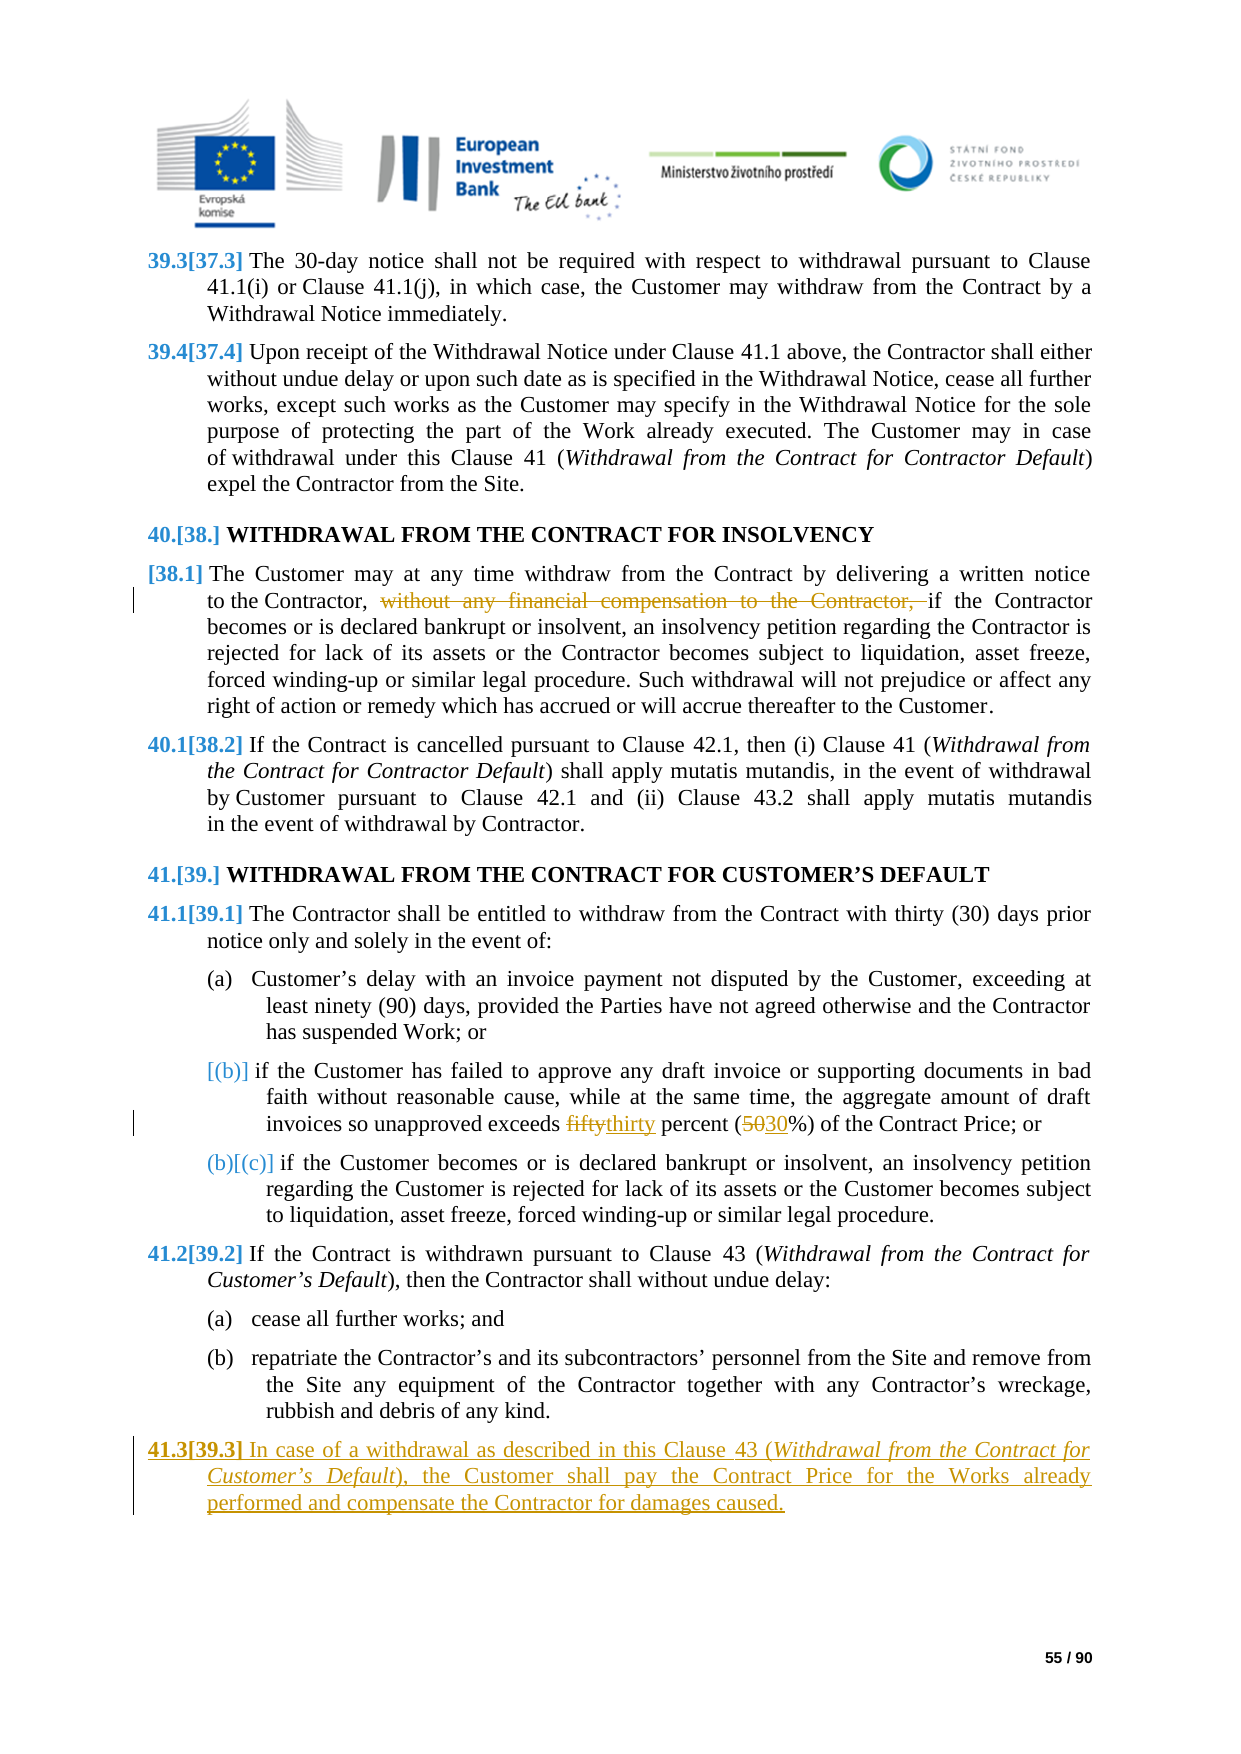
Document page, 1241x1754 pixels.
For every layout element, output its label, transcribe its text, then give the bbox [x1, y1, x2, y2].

text If the Contract is withdrawn pursuant to Clause 42 (Withdrawal from the Contract for Customer’s Default), then the Contractor shall without undue delay: [148, 1240, 1092, 1293]
text Upon receipt of the Withdrawal Notice under Clause 40.1 above, the Contractor shall either without undue delay or upon such date as is specified in the Withdrawal Notice, cease all further works, except such works as the Customer may specify in the Withdrawal Notice for the sole purpose of protecting the part of the Work already executed. The Customer may in case of withdrawal under this Clause 40 (Withdrawal from the Contract for Contractor Default) expel the Contractor from the Site. [148, 338, 1092, 497]
picture [147, 87, 1093, 235]
text cease all further works; and [207, 1305, 1092, 1332]
text repatriate the Contractor’s and its subcontractors’ personnel from the Site and remove from the Site any equipment of the Contractor together with any Contractor’s wreckage, rubbish and debris of any kind. [207, 1344, 1092, 1423]
text 42 [148, 1436, 1092, 1515]
text if the Customer becomes or is declared bankrupt or insolvent, an insolvency petition regarding the Customer is rejected for lack of its assets or the Customer becomes subject to liquidation, asset freeze, forced winding-up or similar legal procedure. [207, 1149, 1092, 1228]
text Customer’s delay with an invoice payment not disputed by the Customer, exceeding at least ninety (90) days, provided the Parties have not agreed otherwise and the Contractor has suspended Work; or [207, 966, 1092, 1044]
text The 30-day notice shall not be required with respect to withdrawal pursuant to Clause 40.1(i) or Clause 40.1(j), in which case, the Customer may withdraw from the Contract by a Withdrawal Notice immediately. [148, 247, 1092, 326]
text The Contractor shall be entitled to withdraw from the Contract with thirty (30) days prior notice only and solely in the event of: [148, 900, 1092, 953]
text If the Contract is cancelled pursuant to Clause 41.1, then (i) Clause 40 (Withdrawal from the Contract for Contractor Default) shall apply mutatis mutandis, in the event of withdrawal by Customer pursuant to Clause 41.1 and (ii) Clause 42.2 shall apply mutatis mutandis in the event of withdrawal by Contractor. [148, 731, 1092, 836]
text The Customer may at any time withdraw from the Contract by delivering a written notice to the Contractor, if the Contractor becomes or is declared bankrupt or insolvent, an insolvency petition regarding the Contractor is rejected for lack of its assets or the Contractor becomes subject to liquidation, asset freeze, forced winding-up or similar legal procedure. Such withdrawal will not prejudice or affect any right of action or remedy which has accrued or will accrue thereafter to the Customer. [148, 560, 1092, 718]
text WITHDRAWAL FROM THE CONTRACT FOR CUSTOMER’S DEFAULT [148, 861, 1092, 888]
text WITHDRAWAL FROM THE CONTRACT FOR INSOLVENCY [148, 522, 1092, 548]
text if the Customer has failed to approve any draft invoice or supporting documents in bad faith without reasonable cause, while at the same time, the aggregate amount of draft invoices so unapproved exceeds percent (%) of the Contract Price; or [207, 1057, 1092, 1136]
